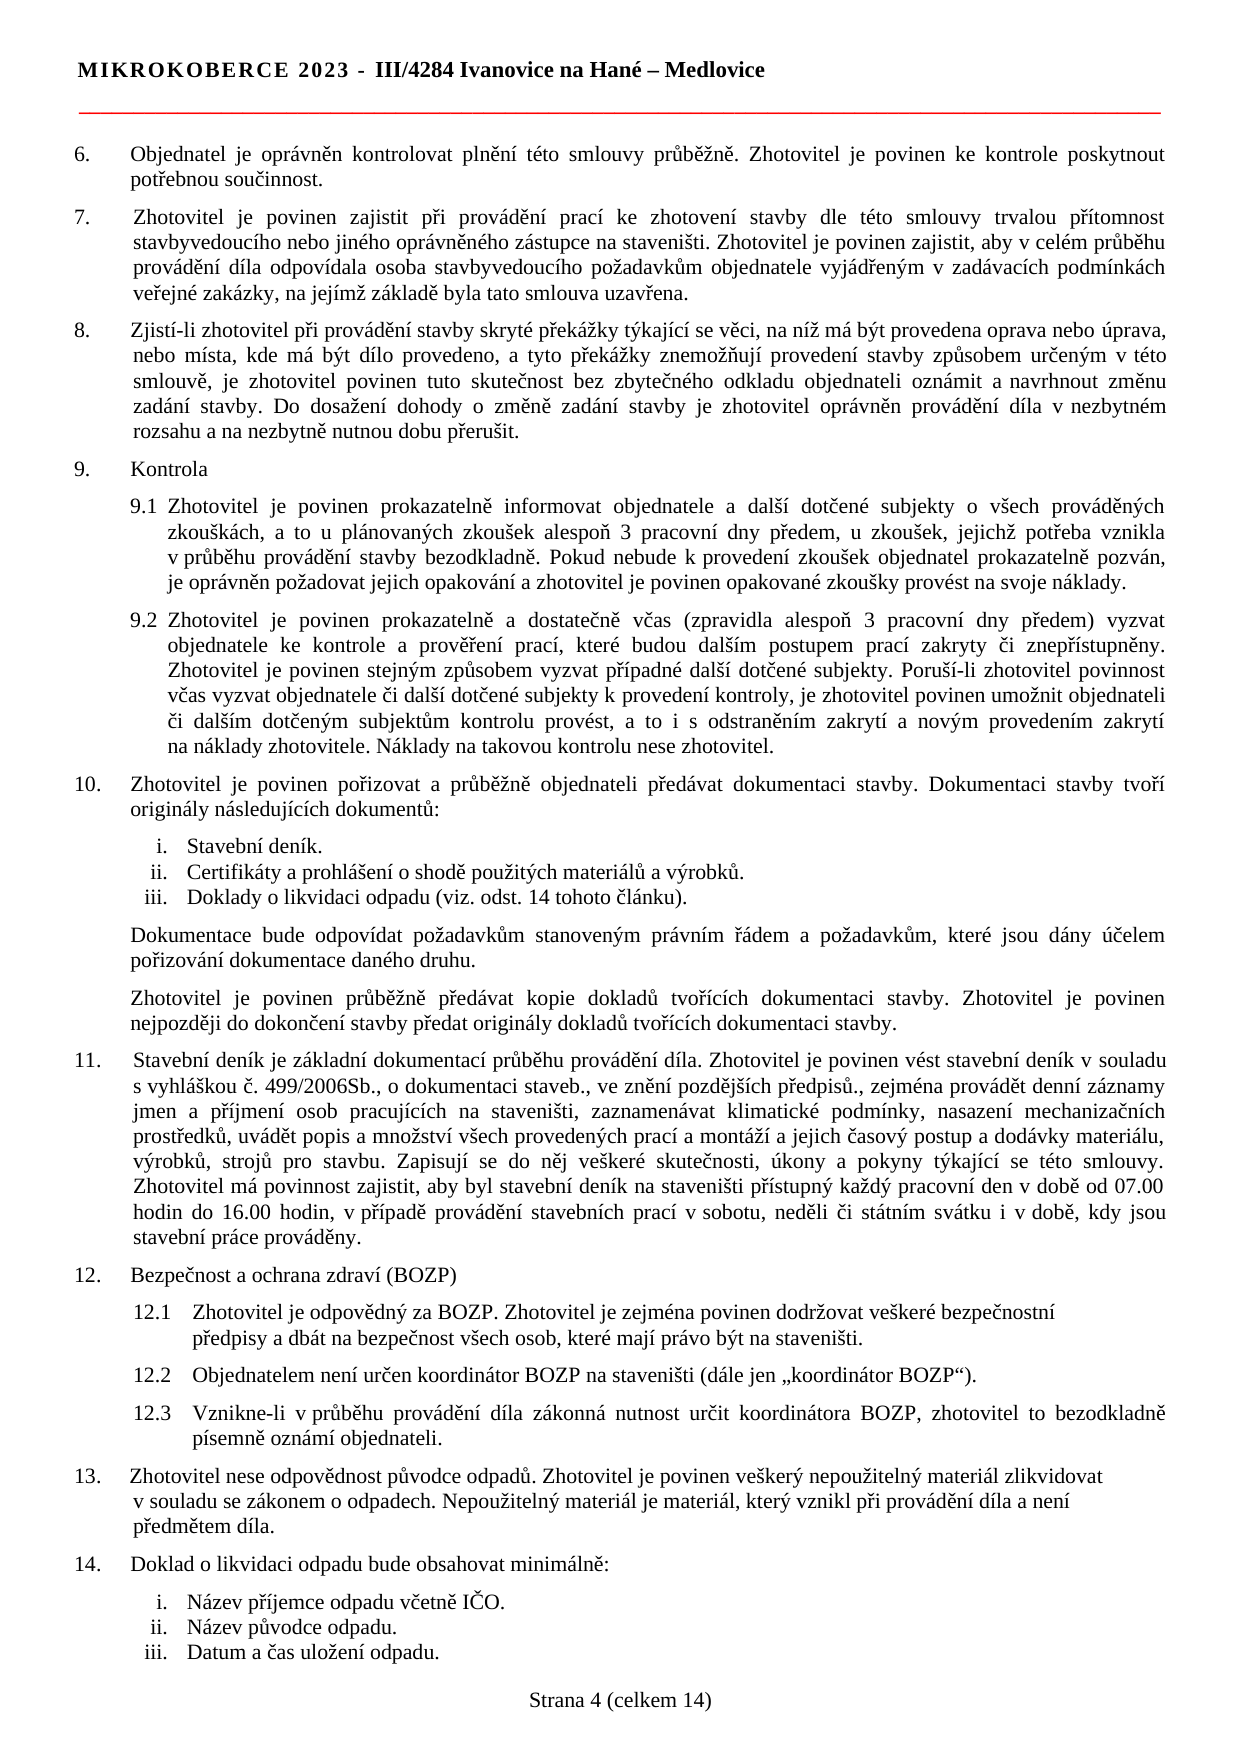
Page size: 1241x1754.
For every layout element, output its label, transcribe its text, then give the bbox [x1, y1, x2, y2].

list Zhotovitel je odpovědný za BOZP. Zhotovitel je zejména povinen dodržovat veškeré bezpečnostní [133, 1299, 1167, 1324]
list Objednatelem není určen koordinátor BOZP na staveništi (dále jen „koordinátor BOZP“). [133, 1362, 1167, 1387]
list Zhotovitel je povinen zajistit při provádění prací ke zhotovení stavby dle této smlouvy trvalou přítomnost stavbyvedoucího nebo jiného oprávněného zástupce na staveništi. Zhotovitel je povinen zajistit, aby v celém průběhu provádění díla odpovídala osoba stavbyvedoucího požadavkům objednatele vyjádřeným v zadávacích podmínkách veřejné zakázky, na jejímž základě byla tato smlouva uzavřena. [74, 204, 1167, 305]
text Zhotovitel je povinen průběžně předávat kopie dokladů tvořících dokumentaci stavby. Zhotovitel je povinen nejpozději do dokončení stavby předat originály dokladů tvořících dokumentaci stavby. [130, 984, 1167, 1035]
list Kontrola [74, 456, 1167, 481]
list Název původce odpadu. [168, 1614, 1167, 1639]
list Zhotovitel je povinen prokazatelně a dostatečně včas (zpravidla alespoň 3 pracovní dny předem) vyzvat objednatele ke kontrole a prověření prací, které budou dalším postupem prací zakryty či znepřístupněny. Zhotovitel je povinen stejným způsobem vyzvat případné další dotčené subjekty. Poruší-li zhotovitel povinnost včas vyzvat objednatele či další dotčené subjekty k provedení kontroly, je zhotovitel povinen umožnit objednateli či dalším dotčeným subjektům kontrolu provést, a to i s odstraněním zakrytí a novým provedením zakrytí na náklady zhotovitele. Náklady na takovou kontrolu nese zhotovitel. [130, 607, 1167, 758]
list Bezpečnost a ochrana zdraví (BOZP) [74, 1262, 1167, 1287]
list Zhotovitel je povinen pořizovat a průběžně objednateli předávat dokumentaci stavby. Dokumentaci stavby tvoří originály následujících dokumentů: [74, 771, 1167, 821]
text Dokumentace bude odpovídat požadavkům stanoveným právním řádem a požadavkům, které jsou dány účelem pořizování dokumentace daného druhu. [130, 922, 1167, 972]
list Doklady o likvidaci odpadu (viz. odst. 14 tohoto článku). [168, 884, 1167, 909]
list Zhotovitel je povinen prokazatelně informovat objednatele a další dotčené subjekty o všech prováděných zkouškách, a to u plánovaných zkoušek alespoň 3 pracovní dny předem, u zkoušek, jejichž potřeba vznikla v průběhu provádění stavby bezodkladně. Pokud nebude k provedení zkoušek objednatel prokazatelně pozván, je oprávněn požadovat jejich opakování a zhotovitel je povinen opakované zkoušky provést na svoje náklady. [130, 493, 1167, 594]
list Datum a čas uložení odpadu. [168, 1639, 1167, 1664]
list Název příjemce odpadu včetně IČO. [168, 1589, 1167, 1614]
list Stavební deník je základní dokumentací průběhu provádění díla. Zhotovitel je povinen vést stavební deník v souladu s vyhláškou č. 499/2006Sb., o dokumentaci staveb., ve znění pozdějších předpisů., zejména provádět denní záznamy jmen a příjmení osob pracujících na staveništi, zaznamenávat klimatické podmínky, nasazení mechanizačních prostředků, uvádět popis a množství všech provedených prací a montáží a jejich časový postup a dodávky materiálu, výrobků, strojů pro stavbu. Zapisují se do něj veškeré skutečnosti, úkony a pokyny týkající se této smlouvy. Zhotovitel má povinnost zajistit, aby byl stavební deník na staveništi přístupný každý pracovní den v době od 07.00 hodin do 16.00 hodin, v případě provádění stavebních prací v sobotu, neděli či státním svátku i v době, kdy jsou stavební práce prováděny. [74, 1047, 1167, 1249]
list Objednatel je oprávněn kontrolovat plnění této smlouvy průběžně. Zhotovitel je povinen ke kontrole poskytnout potřebnou součinnost. [74, 141, 1167, 191]
list Stavební deník. [168, 833, 1167, 859]
list Doklad o likvidaci odpadu bude obsahovat minimálně: [74, 1551, 1167, 1576]
list předpisy a dbát na bezpečnost všech osob, které mají právo být na staveništi. [192, 1324, 1167, 1350]
list Vznikne-li v průběhu provádění díla zákonná nutnost určit koordinátora BOZP, zhotovitel to bezodkladně písemně oznámí objednateli. [133, 1400, 1167, 1450]
list Certifikáty a prohlášení o shodě použitých materiálů a výrobků. [168, 859, 1167, 884]
list Zhotovitel nese odpovědnost původce odpadů. Zhotovitel je povinen veškerý nepoužitelný materiál zlikvidovat v souladu se zákonem o odpadech. Nepoužitelný materiál je materiál, který vznikl při provádění díla a není předmětem díla. [74, 1463, 1167, 1538]
list Zjistí-li zhotovitel při provádění stavby skryté překážky týkající se věci, na níž má být provedena oprava nebo úprava, nebo místa, kde má být dílo provedeno, a tyto překážky znemožňují provedení stavby způsobem určeným v této smlouvě, je zhotovitel povinen tuto skutečnost bez zbytečného odkladu objednateli oznámit a navrhnout změnu zadání stavby. Do dosažení dohody o změně zadání stavby je zhotovitel oprávněn provádění díla v nezbytném rozsahu a na nezbytně nutnou dobu přerušit. [74, 317, 1167, 443]
